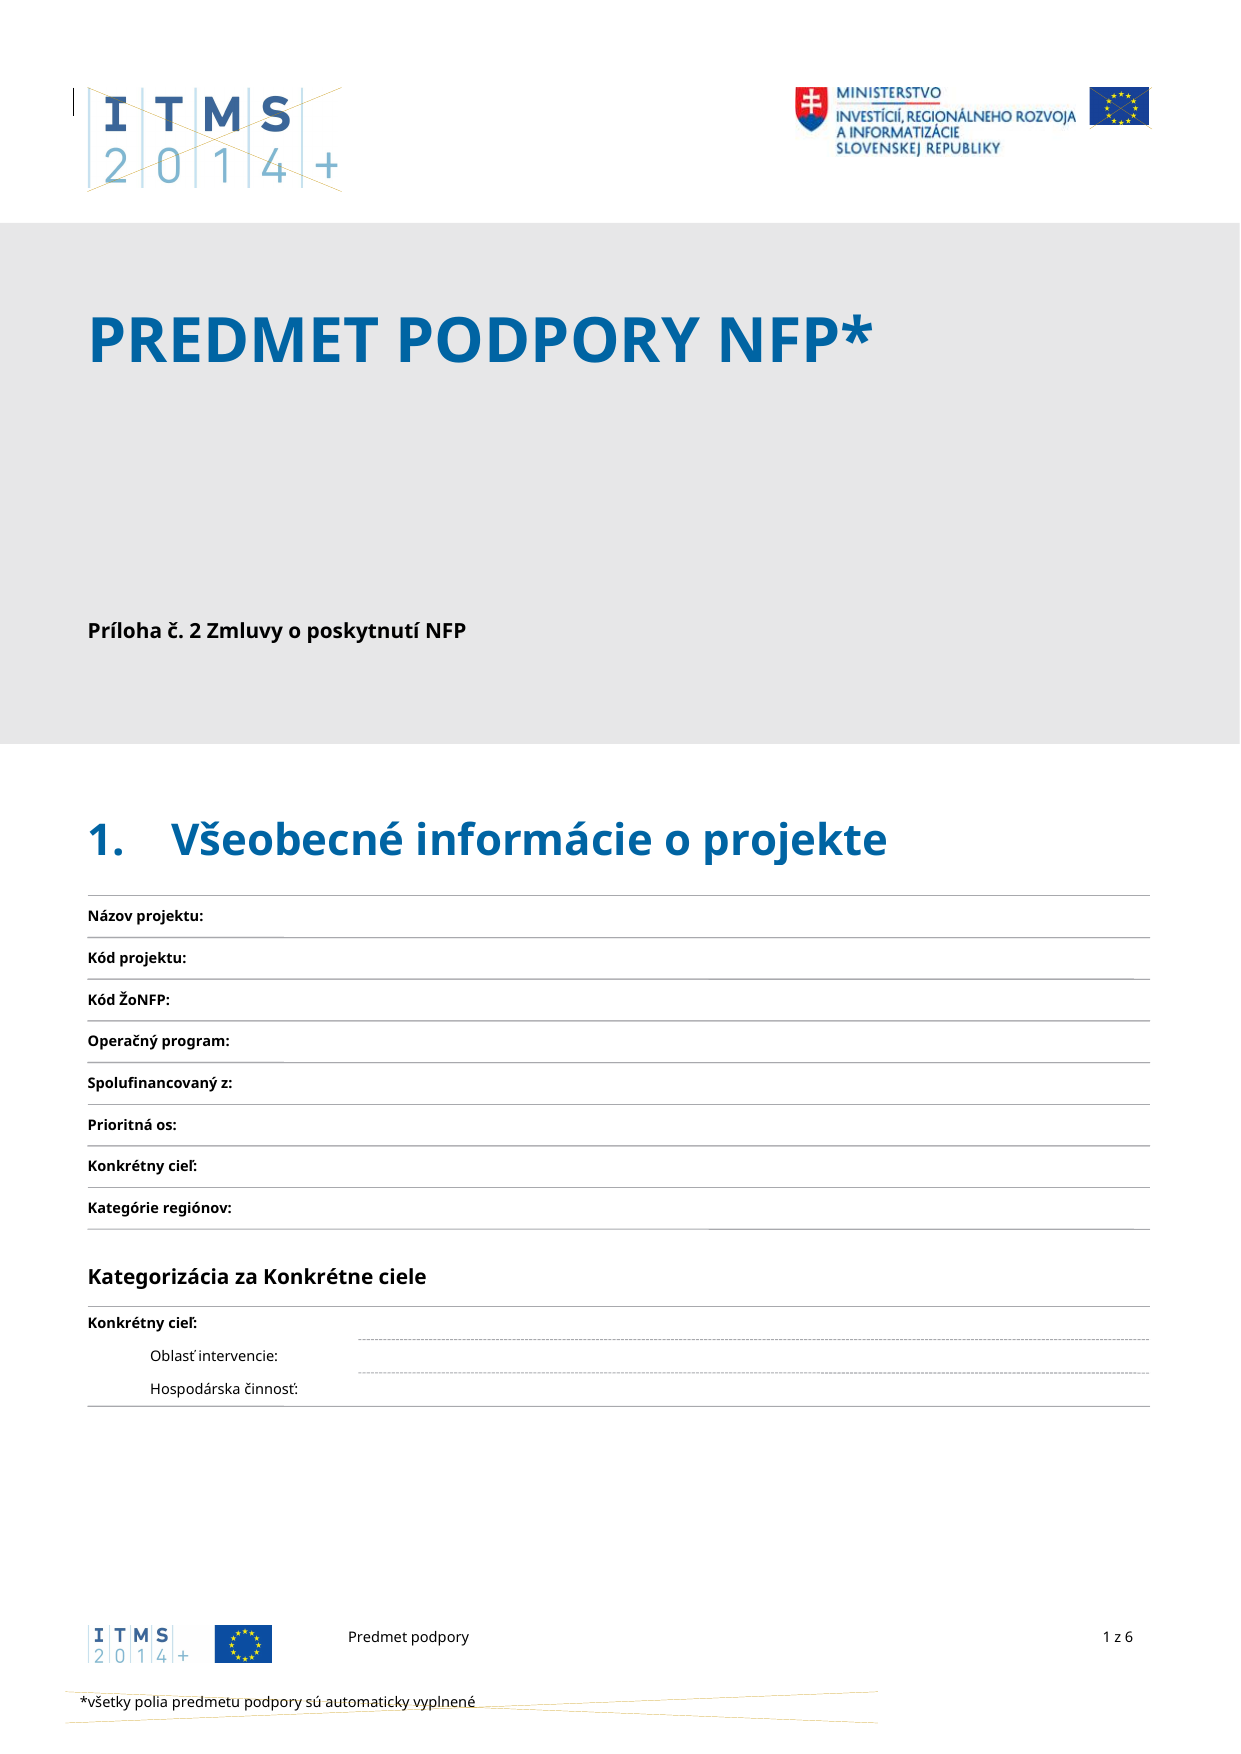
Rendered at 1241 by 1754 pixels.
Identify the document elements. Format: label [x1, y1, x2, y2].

picture [1089, 88, 1119, 125]
picture [89, 87, 338, 139]
picture [1098, 109, 1144, 125]
picture [795, 87, 1076, 157]
picture [1123, 91, 1149, 125]
picture [87, 88, 212, 188]
picture [217, 90, 338, 188]
picture [99, 140, 330, 188]
picture [87, 1625, 272, 1663]
picture [1091, 87, 1149, 107]
